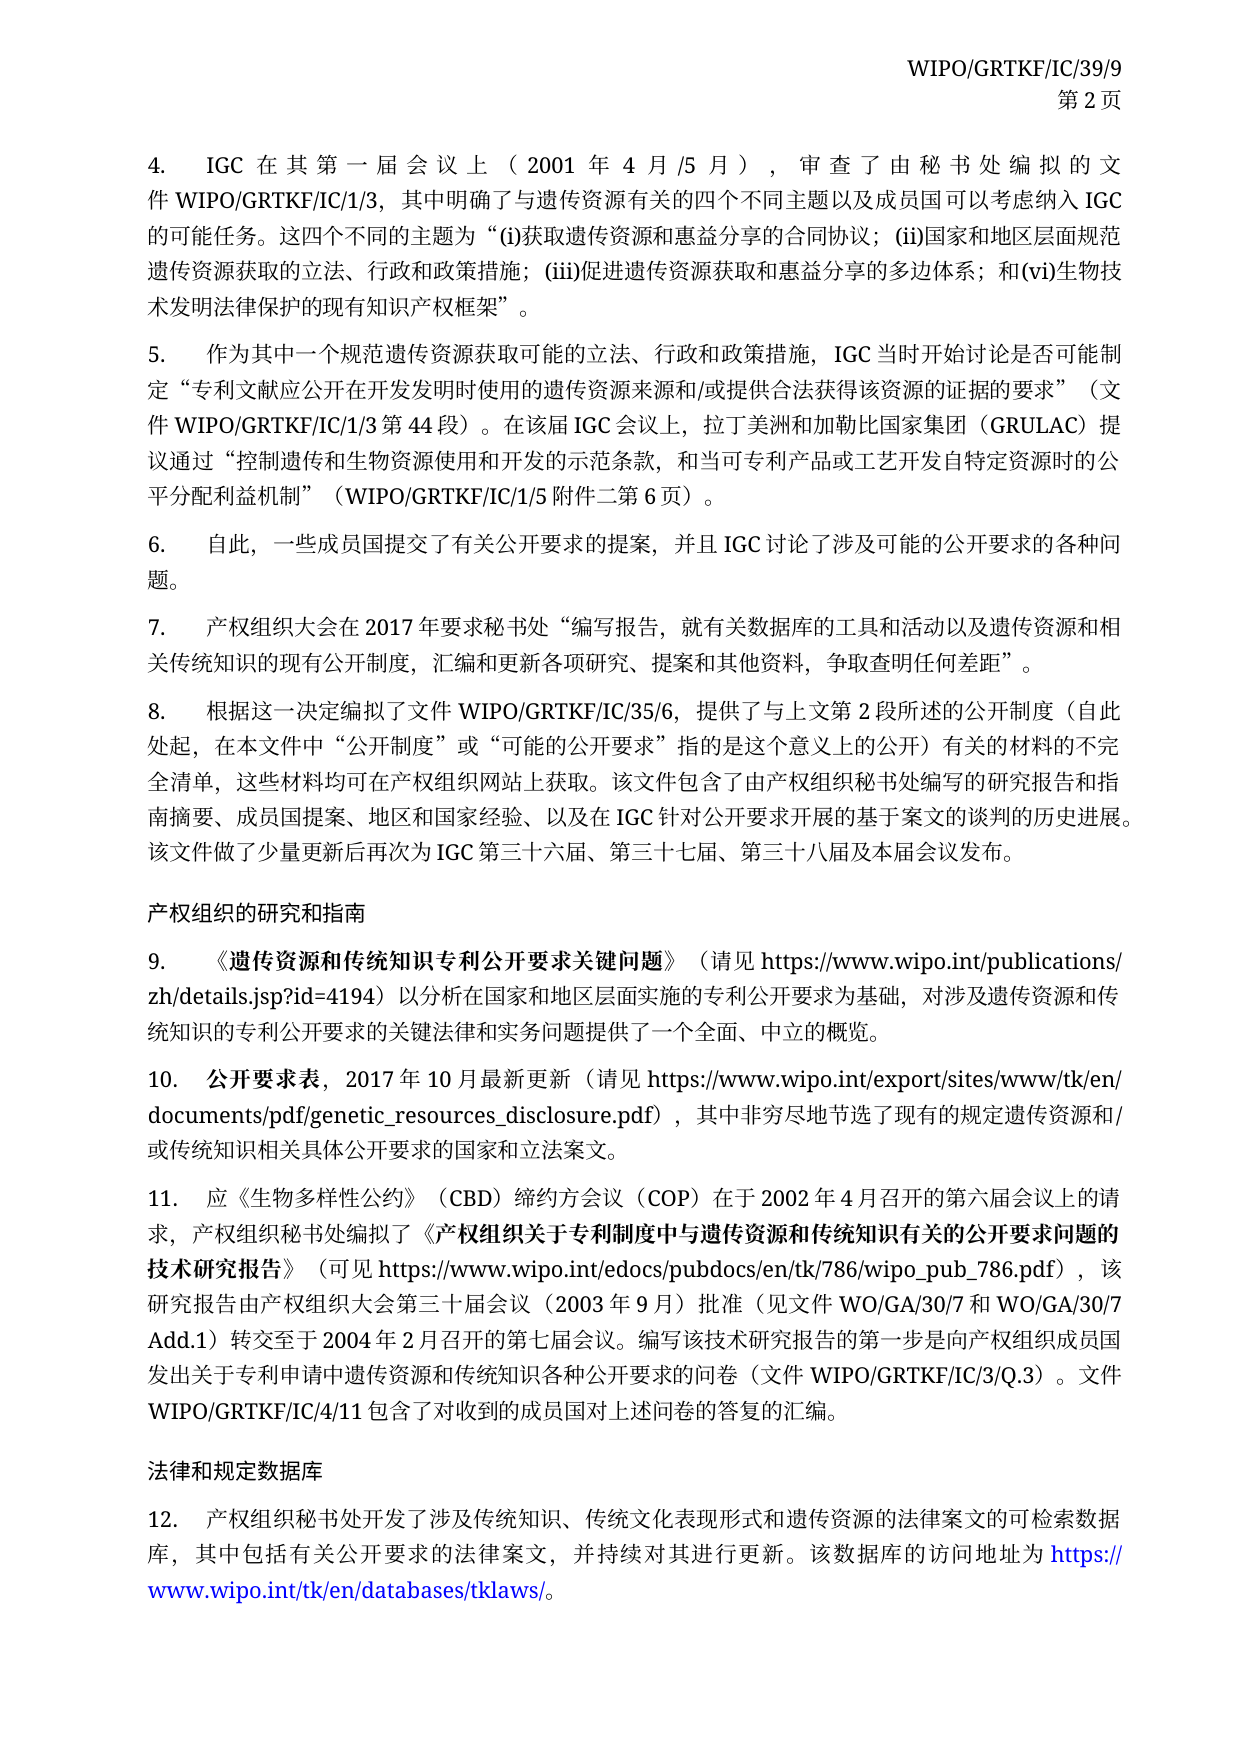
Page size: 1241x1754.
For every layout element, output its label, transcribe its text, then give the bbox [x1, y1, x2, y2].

text . 应《生物多样性公约》（CBD）缔约方会议（COP）在于2002年4月召开的第六届会议上的请求，产权组织秘书处编拟了《产权组织关于专利制度中与遗传资源和传统知识有关的公开要求问题的技术研究报告》（可见https://www.wipo.int/edocs/pubdocs/en/tk/786/wipo_pub_786.pdf），该研究报告由产权组织大会第三十届会议（2003年9月）批准（见文件WO/GA/30/7和WO/GA/30/7 Add.1）转交至于2004年2月召开的第七届会议。编写该技术研究报告的第一步是向产权组织成员国发出关于专利申请中遗传资源和传统知识各种公开要求的问卷（文件WIPO/GRTKF/IC/3/Q.3）。文件WIPO/GRTKF/IC/4/11包含了对收到的成员国对上述问卷的答复的汇编。 [148, 1178, 1122, 1426]
text 法律和规定数据库 [148, 1451, 1122, 1486]
text . 自此，一些成员国提交了有关公开要求的提案，并且IGC讨论了涉及可能的公开要求的各种问‍题。 [148, 523, 1122, 594]
text . 作为其中一个规范遗传资源获取可能的立法、行政和政策措施，IGC当时开始讨论是否可能制定“专利文献应公开在开发发明时使用的遗传资源来源和/或提供合法获得该资源的证据的要求”（文件WIPO/GRTKF/IC/1/3第44段）。在该届IGC会议上，拉丁美洲和加勒比国家集团（GRULAC）提议通过“控制遗传和生物资源使用和开发的示范条款，和当可专利产品或工艺开发自特定资源时的公平分配利益机制”（WIPO/GRTKF/IC/1/5附件二第6页）。 [148, 334, 1122, 511]
text . 产权组织秘书处开发了涉及传统知识、传统文化表现形式和遗传资源的法律案文的可检索数据库，其中包括有关公开要求的法律案文，并持续对其进行更新。该数据库的访问地址为https://www.‌wipo.int/tk/en/databases/tklaws/。 [148, 1498, 1122, 1605]
text . 产权组织大会在2017年要求秘书处“编写报告，就有关数据库的工具和活动以及遗传资源和相关传统知识的现有公开制度，汇编和更新各项研究、提案和其他资料，争取查明任何差距”。 [148, 607, 1122, 678]
text . 公开要求表，2017年10月最新更新（请见https://www.wipo.int/export/sites/www/tk/en/‌documents/pdf/genetic_resources_disclosure.pdf），其中非穷尽地节选了现有的规定遗传资源和/或传统知识相关具体公开要求的国家和立法案文。 [148, 1059, 1122, 1165]
text . IGC在其第一届会议上（2001年4月/5月），审查了由秘书处编拟的文件WIPO/GRTKF/IC/1/3，其中明确了与遗传资源有关的四个不同主题以及成员国可以考虑纳入IGC的可能任务。这四个不同的主题为“(i)获取遗传资源和惠益分享的合同协议；(ii)国家和地区层面规范遗传资源获取的立法、行政和政策措施；(iii)促进遗传资源获取和惠益分享的多边体系；和(vi)生物技术发明法律保护的现有知识产权框架”。 [148, 144, 1122, 321]
text 产权组织的研究和指南 [148, 892, 1122, 928]
text . 《遗传资源和传统知识专利公开要求关键问题》（请见https://www.wipo.int/publications/‌zh/details.jsp?id=4194）以分析在国家和地区层面实施的专利公开要求为基础，对涉及遗传资源和传统知识的专利公开要求的关键法律和实务问题提供了一个全面、中立的概览。 [148, 940, 1122, 1046]
text . 根据这一决定编拟了文件WIPO/GRTKF/IC/35/6，提供了与上文第2段所述的公开制度（自此处起，在本文件中“公开制度”或“可能的公开要求”指的是这个意义上的公开）有关的材料的不完全清单，这些材料均可在产权组织网站上获取。该文件包含了由产权组织秘书处编写的研究报告和指南摘要、成员国提案、地区和国家经验、以及在IGC针对公开要求开展的基于案文的谈判的历史进展。该文件做了少量更新后再次为IGC第三十六届、第三十七届、第三十八届及本届会议发布。 [148, 690, 1122, 867]
